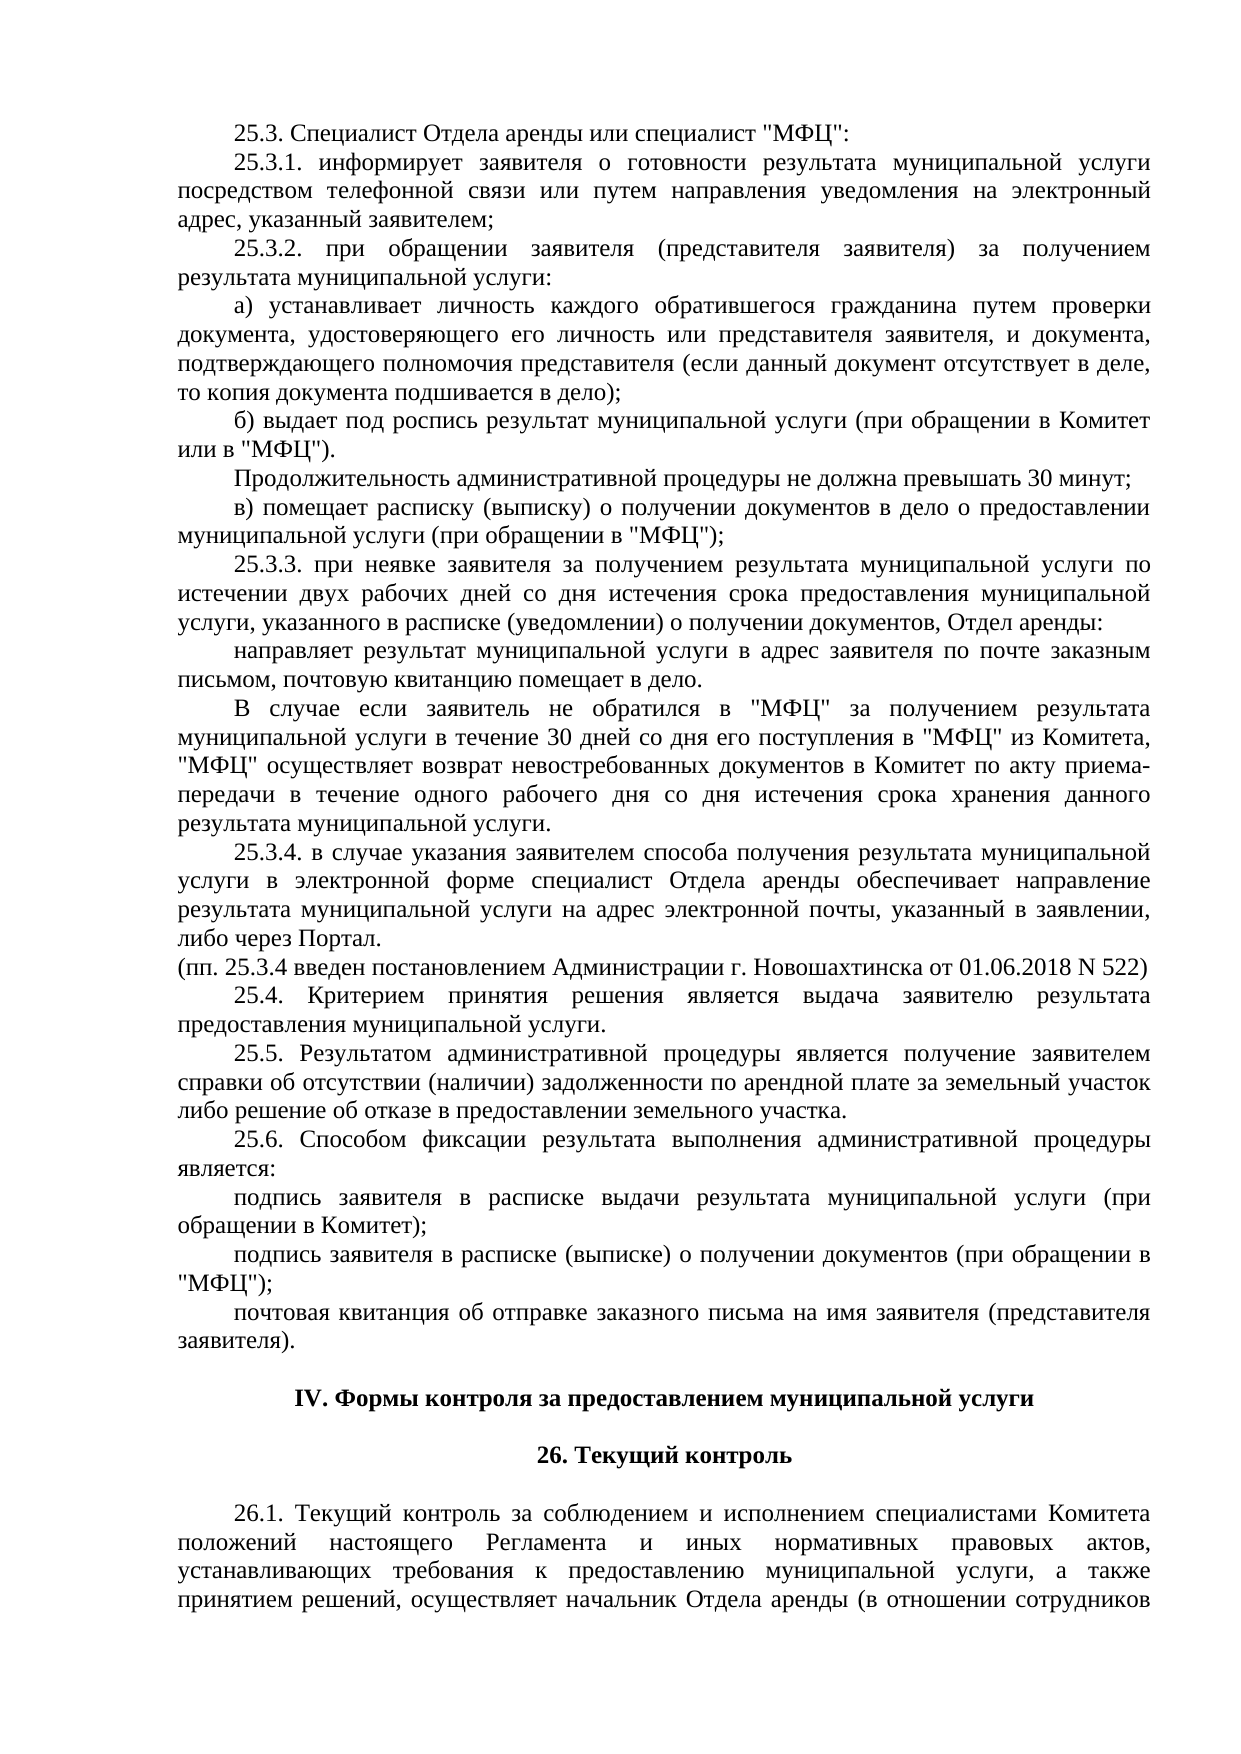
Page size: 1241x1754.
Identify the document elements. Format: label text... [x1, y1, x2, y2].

text 25.4. Критерием принятия решения является выдача заявителю результата предоставления муниципальной услуги. [177, 981, 1152, 1038]
text В случае если заявитель не обратился в "МФЦ" за получением результата муниципальной услуги в течение 30 дней со дня его поступления в "МФЦ" из Комитета, "МФЦ" осуществляет возврат невостребованных документов в Комитет по акту приема-передачи в течение одного рабочего дня со дня истечения срока хранения данного результата муниципальной услуги. [177, 693, 1152, 837]
text Продолжительность административной процедуры не должна превышать 30 минут; [177, 463, 1152, 492]
text в) помещает расписку (выписку) о получении документов в дело о предоставлении муниципальной услуги (при обращении в "МФЦ"); [177, 492, 1152, 549]
title IV. Формы контроля за предоставлением муниципальной услуги [177, 1383, 1152, 1412]
text 25.3.3. при неявке заявителя за получением результата муниципальной услуги по истечении двух рабочих дней со дня истечения срока предоставления муниципальной услуги, указанного в расписке (уведомлении) о получении документов, Отдел аренды: [177, 549, 1152, 636]
text (пп. 25.3.4 введен постановлением Администрации г. Новошахтинска от 01.06.2018 N 522) [177, 952, 1152, 981]
text почтовая квитанция об отправке заказного письма на имя заявителя (представителя заявителя). [177, 1297, 1152, 1354]
text направляет результат муниципальной услуги в адрес заявителя по почте заказным письмом, почтовую квитанцию помещает в дело. [177, 636, 1152, 693]
text б) выдает под роспись результат муниципальной услуги (при обращении в Комитет или в "МФЦ"). [177, 406, 1152, 463]
text 25.3. Специалист Отдела аренды или специалист "МФЦ": [177, 118, 1152, 147]
text подпись заявителя в расписке (выписке) о получении документов (при обращении в "МФЦ"); [177, 1239, 1152, 1297]
text 25.3.4. в случае указания заявителем способа получения результата муниципальной услуги в электронной форме специалист Отдела аренды обеспечивает направление результата муниципальной услуги на адрес электронной почты, указанный в заявлении, либо через Портал. [177, 837, 1152, 952]
title 26. Текущий контроль [177, 1441, 1152, 1469]
text 25.3.1. информирует заявителя о готовности результата муниципальной услуги посредством телефонной связи или путем направления уведомления на электронный адрес, указанный заявителем; [177, 147, 1152, 233]
text 25.3.2. при обращении заявителя (представителя заявителя) за получением результата муниципальной услуги: [177, 233, 1152, 291]
text 25.5. Результатом административной процедуры является получение заявителем справки об отсутствии (наличии) задолженности по арендной плате за земельный участок либо решение об отказе в предоставлении земельного участка. [177, 1038, 1152, 1124]
text 25.6. Способом фиксации результата выполнения административной процедуры является: [177, 1124, 1152, 1182]
text а) устанавливает личность каждого обратившегося гражданина путем проверки документа, удостоверяющего его личность или представителя заявителя, и документа, подтверждающего полномочия представителя (если данный документ отсутствует в деле, то копия документа подшивается в дело); [177, 291, 1152, 406]
text подпись заявителя в расписке выдачи результата муниципальной услуги (при обращении в Комитет); [177, 1182, 1152, 1239]
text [177, 1498, 1152, 1613]
